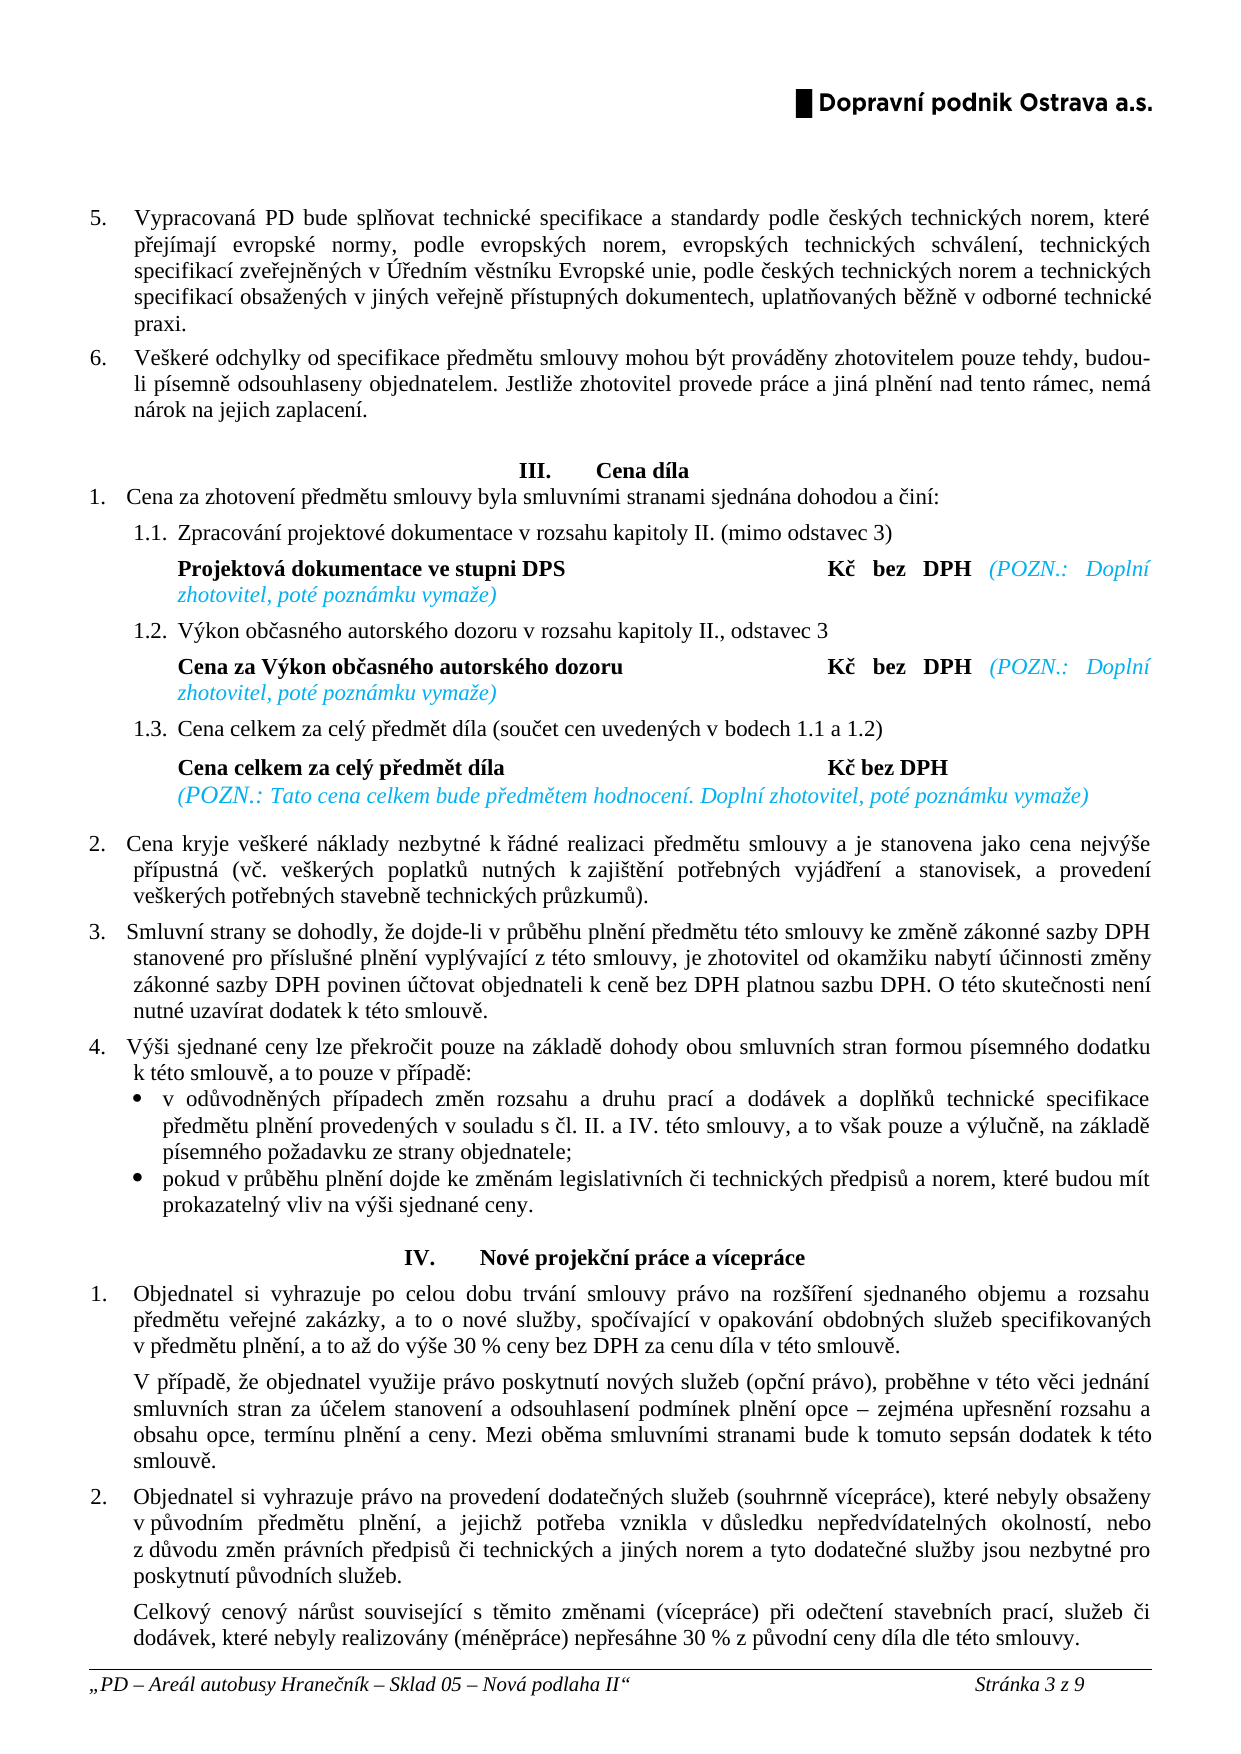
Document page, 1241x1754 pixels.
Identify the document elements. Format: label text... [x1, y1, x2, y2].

text Projektová dokumentace ve stupni DPS Kč bez DPH (POZN.: Doplní zhotovitel, poté poznámku vymaže) [177, 555, 1152, 608]
list Zpracování projektové dokumentace v rozsahu kapitoly II. (mimo odstavec 3) [133, 519, 1152, 546]
list Nové projekční práce a vícepráce [89, 1244, 1152, 1270]
list Cena celkem za celý předmět díla (součet cen uvedených v bodech 1.1 a 1.2) [133, 715, 1152, 741]
picture [795, 89, 1152, 118]
list pokud v průběhu plnění dojde ke změnám legislativních či technických předpisů a norem, které budou mít prokazatelný vliv na výši sjednané ceny. [133, 1164, 1152, 1218]
list Objednatel si vyhrazuje po celou dobu trvání smlouvy právo na rozšíření sjednaného objemu a rozsahu předmětu veřejné zakázky, a to o nové služby, spočívající v opakování obdobných služeb specifikovaných v předmětu plnění, a to až do výše 30 % ceny bez DPH za cenu díla v této smlouvě. [90, 1280, 1152, 1359]
list v odůvodněných případech změn rozsahu a druhu prací a dodávek a doplňků technické specifikace předmětu plnění provedených v souladu s čl. II. a IV. této smlouvy, a to však pouze a výlučně, na základě písemného požadavku ze strany objednatele; [133, 1086, 1152, 1164]
subtitle Smluvní strany se dohodly, že dojde-li v průběhu plnění předmětu této smlouvy ke změně zákonné sazby DPH stanovené pro příslušné plnění vyplývající z této smlouvy, je zhotovitel od okamžiku nabytí účinnosti změny zákonné sazby DPH povinen účtovat objednateli k ceně bez DPH platnou sazbu DPH. O této skutečnosti není nutné uzavírat dodatek k této smlouvě. [89, 918, 1152, 1023]
subtitle Cena kryje veškeré náklady nezbytné k řádné realizaci předmětu smlouvy a je stanovena jako cena nejvýše přípustná (vč. veškerých poplatků nutných k zajištění potřebných vyjádření a stanovisek, a provedení veškerých potřebných stavebně technických průzkumů). [89, 829, 1152, 909]
text Celkový cenový nárůst související s těmito změnami (vícepráce) při odečtení stavebních prací, služeb či dodávek, které nebyly realizovány (méněpráce) nepřesáhne 30 % z původní ceny díla dle této smlouvy. [133, 1598, 1152, 1651]
subtitle Cena za zhotovení předmětu smlouvy byla smluvními stranami sjednána dohodou a činí: [89, 483, 1152, 510]
text (POZN.: Tato cena celkem bude předmětem hodnocení. Doplní zhotovitel, poté poznámku vymaže) [177, 780, 1152, 809]
list Veškeré odchylky od specifikace předmětu smlouvy mohou být prováděny zhotovitelem pouze tehdy, budou-li písemně odsouhlaseny objednatelem. Jestliže zhotovitel provede práce a jiná plnění nad tento rámec, nemá nárok na jejich zaplacení. [89, 344, 1152, 423]
list Cena díla [89, 457, 1152, 483]
text Cena za Výkon občasného autorského dozoru Kč bez DPH (POZN.: Doplní zhotovitel, poté poznámku vymaže) [177, 653, 1152, 705]
list Objednatel si vyhrazuje právo na provedení dodatečných služeb (souhrnně vícepráce), které nebyly obsaženy v původním předmětu plnění, a jejichž potřeba vznikla v důsledku nepředvídatelných okolností, nebo z důvodu změn právních předpisů či technických a jiných norem a tyto dodatečné služby jsou nezbytné pro poskytnutí původních služeb. [90, 1483, 1152, 1588]
list Výkon občasného autorského dozoru v rozsahu kapitoly II., odstavec 3 [133, 617, 1152, 643]
text Cena celkem za celý předmět díla Kč bez DPH [177, 754, 1152, 780]
text V případě, že objednatel využije právo poskytnutí nových služeb (opční právo), proběhne v této věci jednání smluvních stran za účelem stanovení a odsouhlasení podmínek plnění opce – zejména upřesnění rozsahu a obsahu opce, termínu plnění a ceny. Mezi oběma smluvními stranami bude k tomuto sepsán dodatek k této smlouvě. [133, 1368, 1152, 1474]
subtitle Výši sjednané ceny lze překročit pouze na základě dohody obou smluvních stran formou písemného dodatku k této smlouvě, a to pouze v případě: [89, 1033, 1152, 1086]
list Vypracovaná PD bude splňovat technické specifikace a standardy podle českých technických norem, které přejímají evropské normy, podle evropských norem, evropských technických schválení, technických specifikací zveřejněných v Úředním věstníku Evropské unie, podle českých technických norem a technických specifikací obsažených v jiných veřejně přístupných dokumentech, uplatňovaných běžně v odborné technické praxi. [89, 204, 1152, 336]
